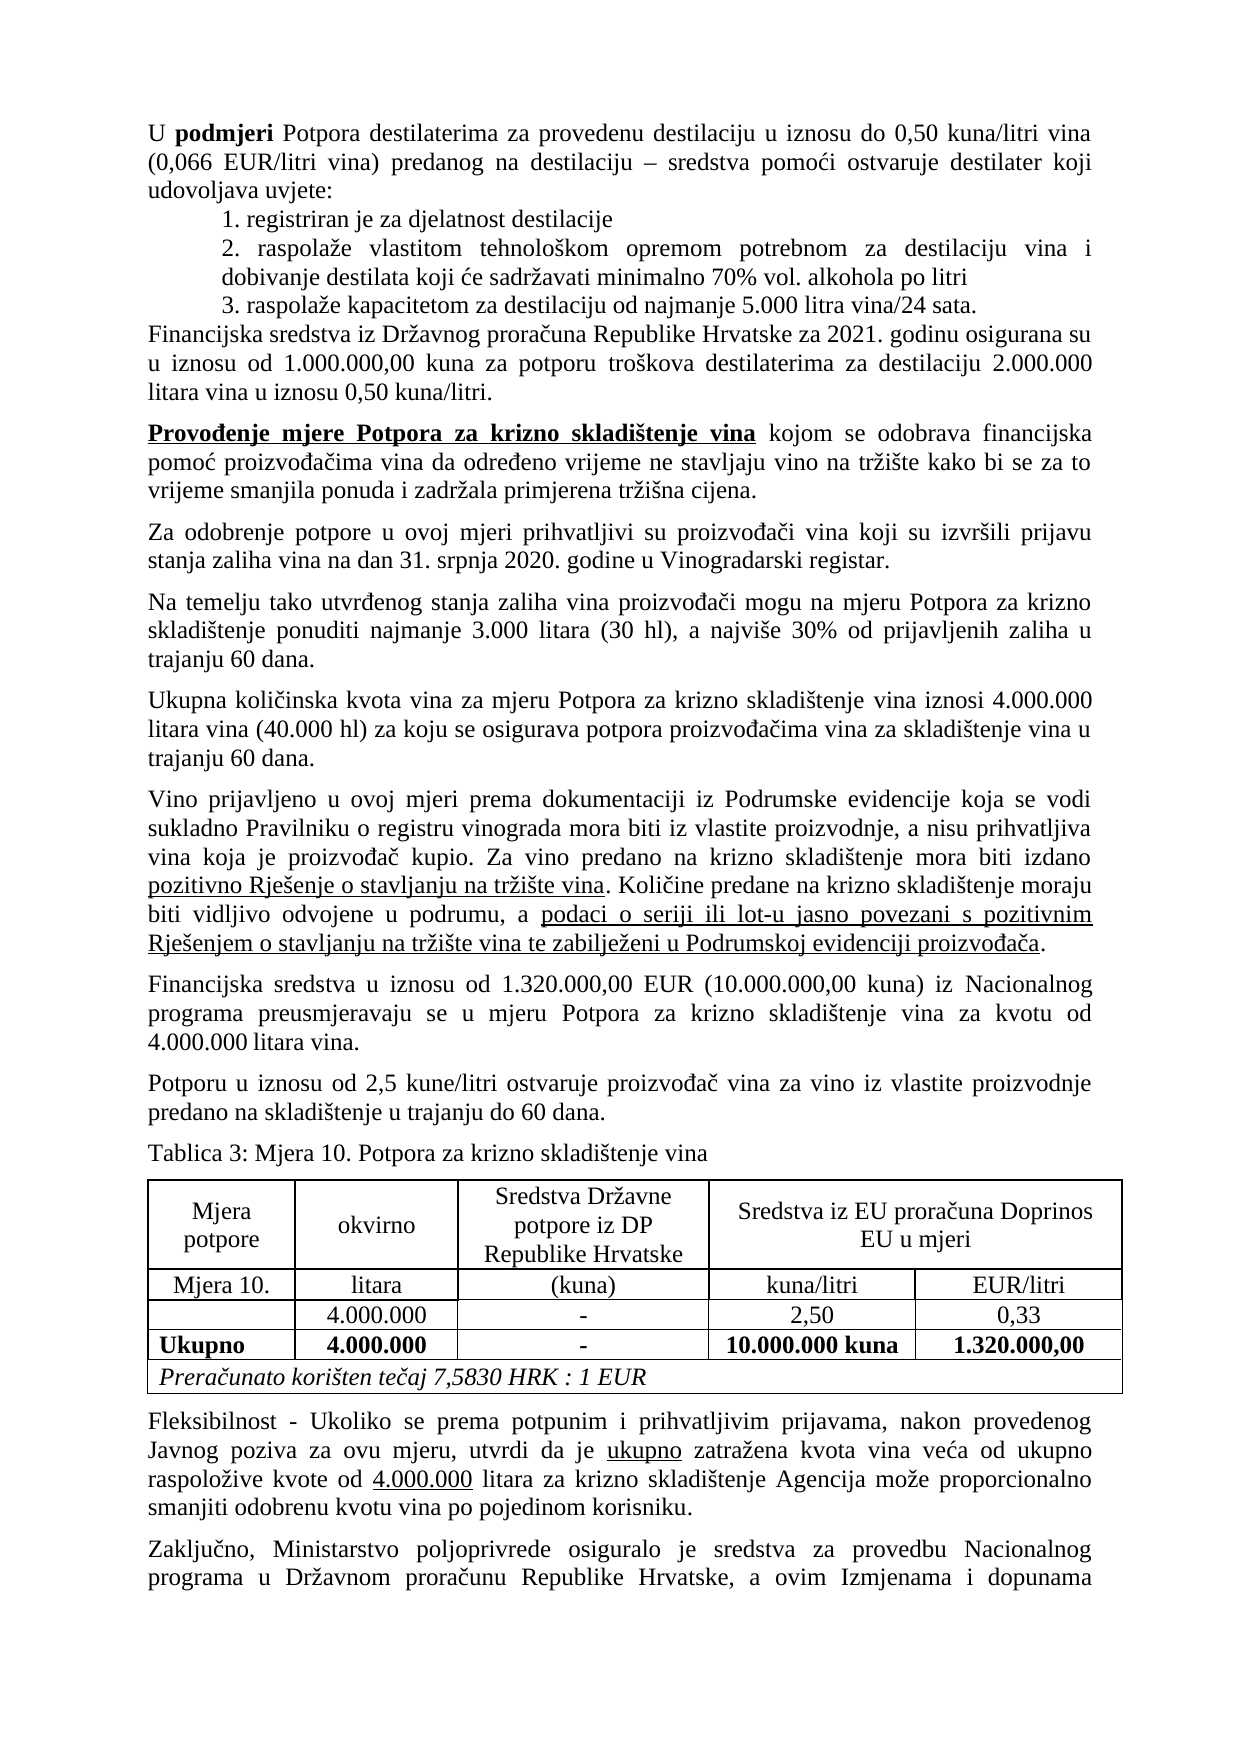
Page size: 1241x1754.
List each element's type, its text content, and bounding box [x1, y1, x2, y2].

table_cell Mjera 10. [149, 1270, 294, 1298]
table_header Mjera potpore [149, 1181, 294, 1268]
table_cell Preračunato korišten tečaj 7,5830 HRK : 1 EUR [148, 1359, 1122, 1393]
text Provođenje mjere Potpora za krizno skladištenje vina kojom se odobrava financijska pomoć proizvođačima vina da određeno vrijeme ne stavljaju vino na tržište kako bi se za to vrijeme smanjila ponuda i zadržala primjerena tržišna cijena. [148, 418, 1092, 504]
text Fleksibilnost - Ukoliko se prema potpunim i prihvatljivim prijavama, nakon provedenog Javnog poziva za ovu mjeru, utvrdi da je ukupno zatražena kvota vina veća od ukupno raspoložive kvote od 4.000.000 litara za krizno skladištenje Agencija može proporcionalno smanjiti odobrenu kvotu vina po pojedinom korisniku. [148, 1406, 1092, 1521]
text 2. raspolaže vlastitom tehnološkom opremom potrebnom za destilaciju vina i dobivanje destilata koji će sadržavati minimalno 70% vol. alkohola po litri [221, 233, 1092, 291]
text Za odobrenje potpore u ovoj mjeri prihvatljivi su proizvođači vina koji su izvršili prijavu stanja zaliha vina na dan 31. srpnja 2020. godine u Vinogradarski registar. [148, 517, 1092, 574]
table_cell - [458, 1300, 708, 1329]
table_cell - [458, 1330, 708, 1359]
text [148, 1534, 1092, 1591]
text Tablica 3: Mjera 10. Potpora za krizno skladištenje vina [148, 1138, 1092, 1167]
text Financijska sredstva u iznosu od 1.320.000,00 EUR (10.000.000,00 kuna) iz Nacionalnog programa preusmjeravaju se u mjeru Potpora za krizno skladištenje vina za kvotu od 4.000.000 litara vina. [148, 969, 1092, 1056]
table_cell 10.000.000 kuna [709, 1330, 915, 1359]
table_header Sredstva iz EU proračuna Doprinos EU u mjeri [710, 1181, 1121, 1268]
table_cell EUR/litri [916, 1270, 1121, 1298]
table_cell kuna/litri [710, 1270, 914, 1298]
table_header okvirno [296, 1181, 457, 1268]
table_cell 1.320.000,00 [916, 1329, 1122, 1359]
table_cell 0,33 [916, 1300, 1122, 1329]
text Financijska sredstva iz Državnog proračuna Republike Hrvatske za 2021. godinu osigurana su u iznosu od 1.000.000,00 kuna za potporu troškova destilaterima za destilaciju 2.000.000 litara vina u iznosu 0,50 kuna/litri. [148, 319, 1092, 406]
table_cell (kuna) [459, 1270, 708, 1298]
table_cell litara [296, 1270, 457, 1298]
text Potporu u iznosu od 2,5 kune/litri ostvaruje proizvođač vina za vino iz vlastite proizvodnje predano na skladištenje u trajanju do 60 dana. [148, 1068, 1092, 1126]
text Ukupna količinska kvota vina za mjeru Potpora za krizno skladištenje vina iznosi 4.000.000 litara vina (40.000 hl) za koju se osigurava potpora proizvođačima vina za skladištenje vina u trajanju 60 dana. [148, 686, 1092, 772]
table_header Sredstva Državne potpore iz DP Republike Hrvatske [459, 1181, 708, 1268]
text Vino prijavljeno u ovoj mjeri prema dokumentaciji iz Podrumske evidencije koja se vodi sukladno Pravilniku o registru vinograda mora biti iz vlastite proizvodnje, a nisu prihvatljiva vina koja je proizvođač kupio. Za vino predano na krizno skladištenje mora biti izdano pozitivno Rješenje o stavljanju na tržište vina. Količine predane na krizno skladištenje moraju biti vidljivo odvojene u podrumu, a podaci o seriji ili lot-u jasno povezani s pozitivnim Rješenjem o stavljanju na tržište vina te zabilježeni u Podrumskoj evidenciji proizvođača. [148, 784, 1092, 957]
text 1. registriran je za djelatnost destilacije [221, 204, 1092, 233]
table_cell 4.000.000 [296, 1301, 457, 1329]
text U podmjeri Potpora destilaterima za provedenu destilaciju u iznosu do 0,50 kuna/litri vina (0,066 EUR/litri vina) predanog na destilaciju – sredstva pomoći ostvaruje destilater koji udovoljava uvjete: [148, 118, 1092, 204]
text 3. raspolaže kapacitetom za destilaciju od najmanje 5.000 litra vina/24 sata. [221, 291, 1092, 319]
table_cell 2,50 [709, 1300, 915, 1329]
table_cell Ukupno [149, 1330, 294, 1359]
table_cell [149, 1301, 294, 1329]
table_cell 4.000.000 [296, 1330, 457, 1359]
text Na temelju tako utvrđenog stanja zaliha vina proizvođači mogu na mjeru Potpora za krizno skladištenje ponuditi najmanje 3.000 litara (30 hl), a najviše 30% od prijavljenih zaliha u trajanju 60 dana. [148, 587, 1092, 673]
